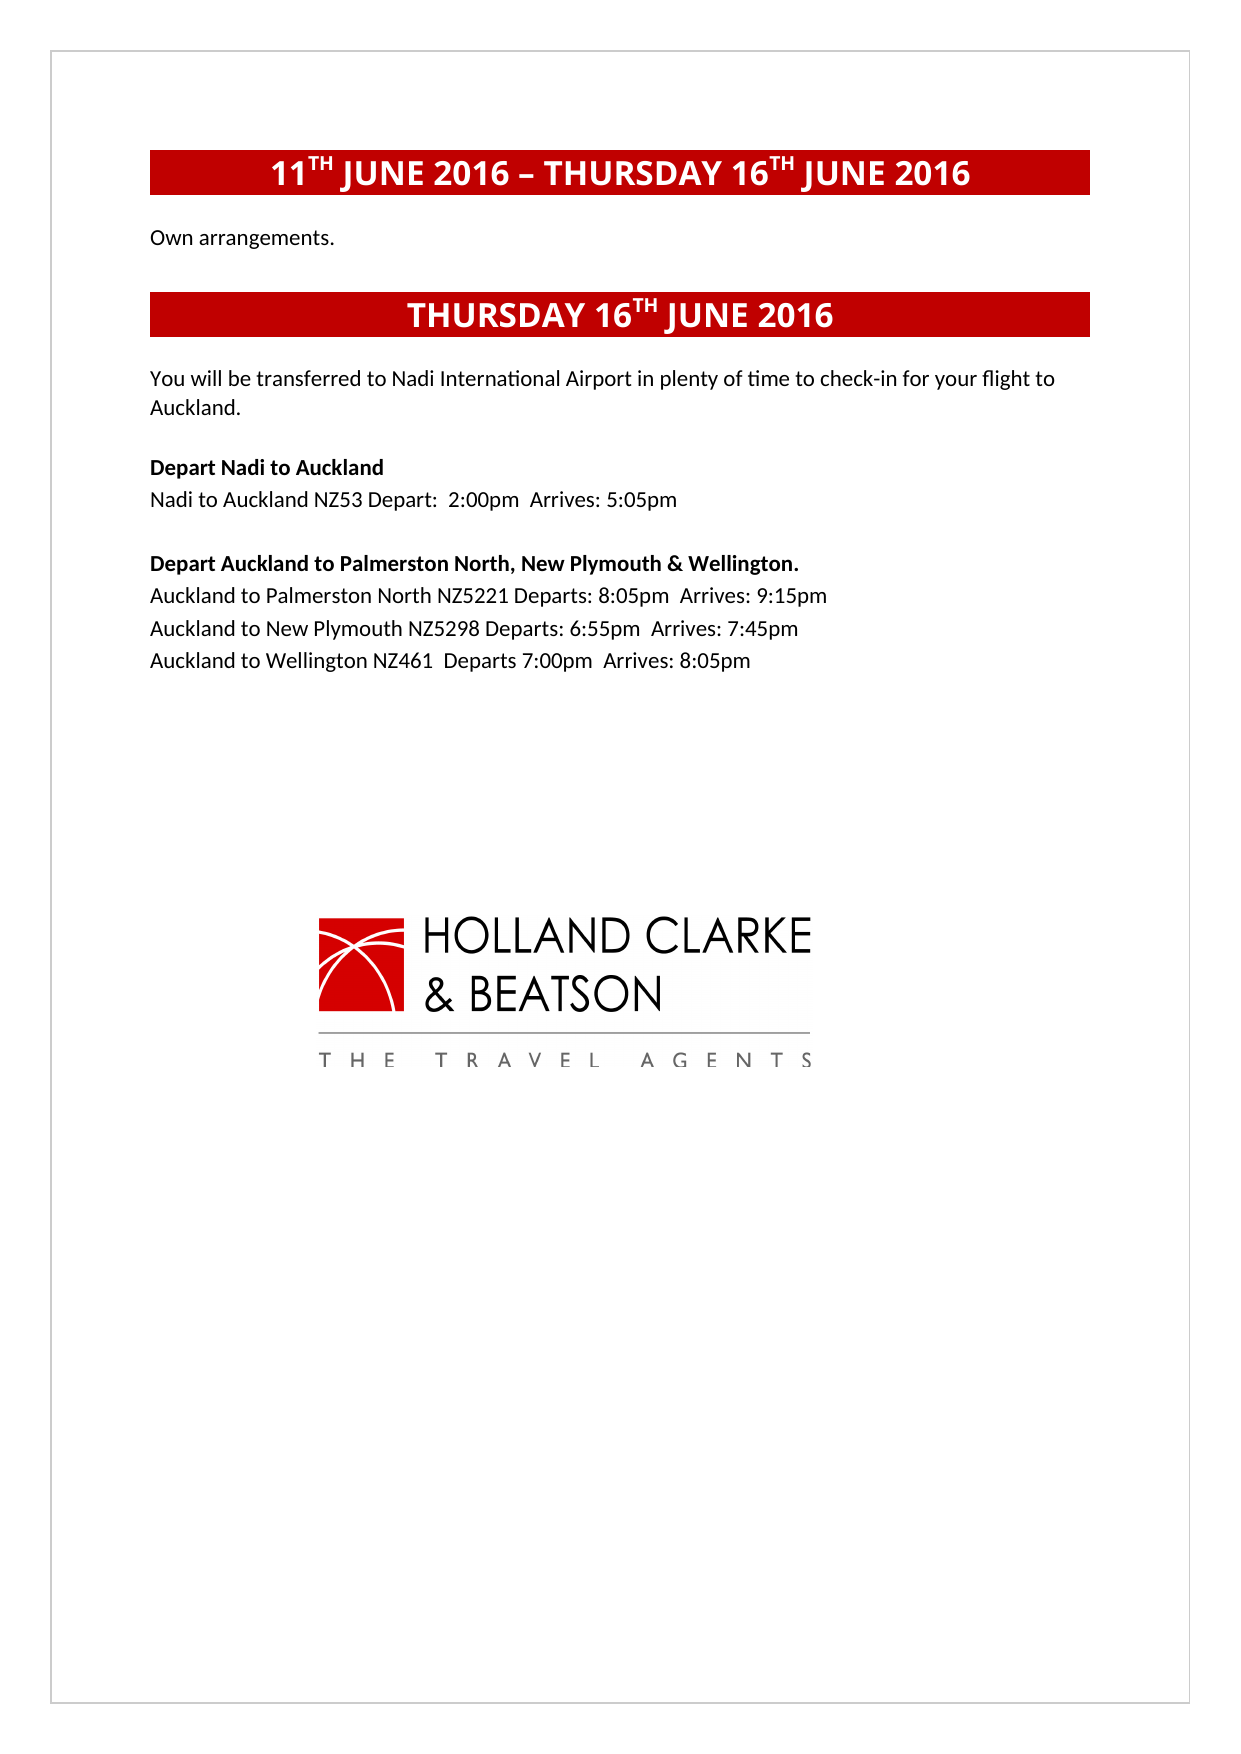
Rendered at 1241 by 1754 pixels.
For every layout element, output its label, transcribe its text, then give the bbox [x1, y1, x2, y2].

text Depart Auckland to Palmerston North, New Plymouth & Wellington. [150, 549, 1090, 577]
text Nadi to Auckland NZ53 Depart: 2:00pm Arrives: 5:05pm [150, 485, 1090, 513]
text You will be transferred to Nadi International Airport in plenty of time to check-in for your flight to Auckland. [150, 364, 1090, 421]
text Auckland to Wellington NZ461 Departs 7:00pm Arrives: 8:05pm [150, 646, 1090, 674]
text Auckland to New Plymouth NZ5298 Departs: 6:55pm Arrives: 7:45pm [150, 614, 1090, 642]
text 11TH JUNE 2016 – THURSDAY 16TH JUNE 2016 [150, 150, 1090, 195]
text Auckland to Palmerston North NZ5221 Departs: 8:05pm Arrives: 9:15pm [150, 582, 1090, 609]
text THURSDAY 16TH JUNE 2016 [150, 292, 1090, 337]
text Own arrangements. [150, 223, 1090, 251]
picture [315, 915, 813, 1066]
text Depart Nadi to Auckland [150, 453, 1090, 481]
